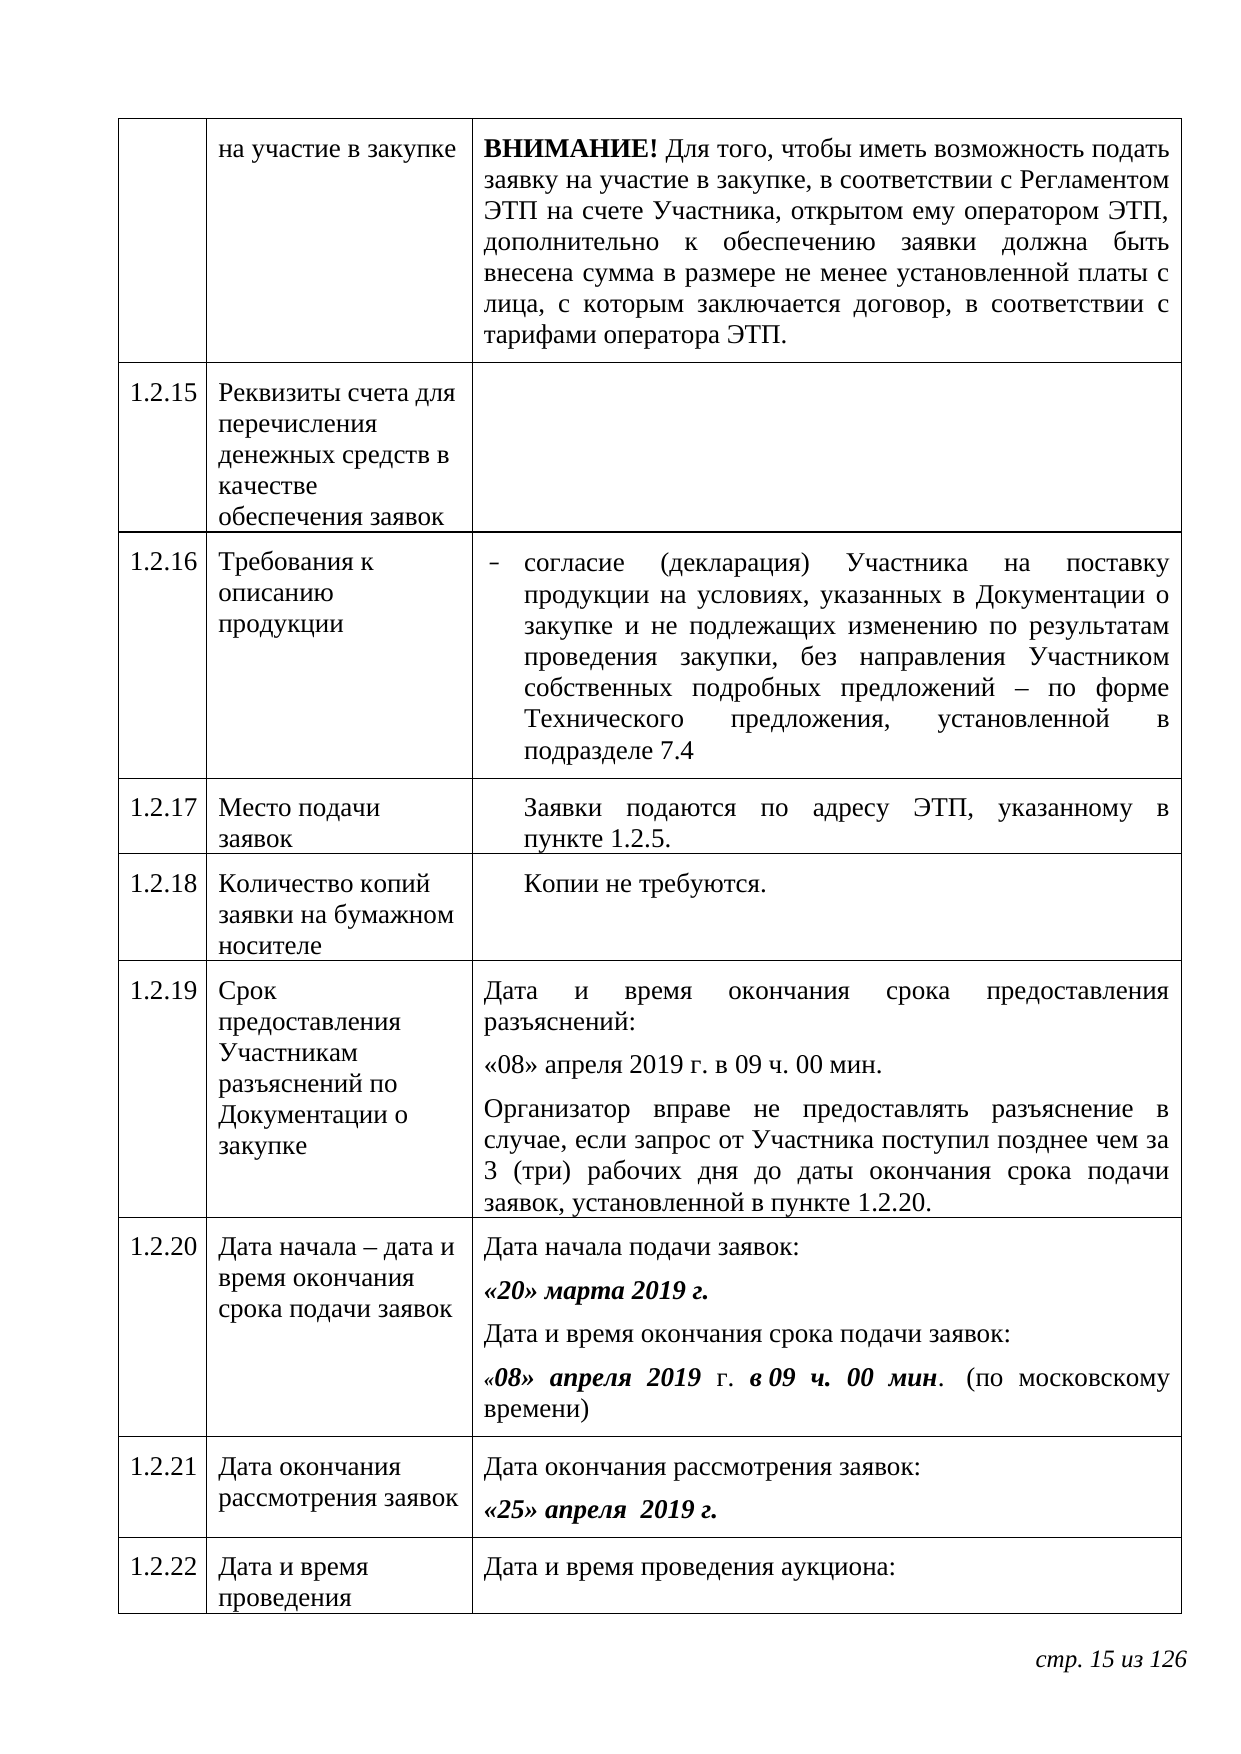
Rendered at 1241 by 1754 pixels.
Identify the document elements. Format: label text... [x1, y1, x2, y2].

table_cell Дата начала подачи заявок: «20» марта 2019 г. Дата и время окончания срока подачи заявок: «08» апреля 2019 г. в 09 ч. 00 мин. (по московскому времени) [473, 1218, 1181, 1436]
table_cell [119, 533, 206, 777]
table_cell Дата начала – дата и время окончания срока подачи заявок [207, 1218, 472, 1436]
table_cell Дата и время окончания срока предоставления разъяснений: «08» апреля 2019 г. в 09 ч. 00 мин. Организатор вправе не предоставлять разъяснение в случае, если запрос от Участника поступил позднее чем за 3 (три) рабочих дня до даты окончания срока подачи заявок, установленной в пункте 1.2.20. [473, 961, 1181, 1217]
table_cell Требования к описанию продукции [207, 533, 472, 777]
table_cell Заявки подаются по адресу ЭТП, указанному в пункте 1.2.5. [473, 779, 1181, 853]
table_cell Дата окончания рассмотрения заявок [207, 1437, 472, 1537]
table_cell Реквизиты счета для перечисления денежных средств в качестве обеспечения заявок [207, 363, 472, 531]
table_cell Количество копий заявки на бумажном носителе [207, 854, 472, 960]
table_cell Копии не требуются. [473, 854, 1181, 960]
table_cell [119, 854, 206, 960]
table_cell [119, 119, 206, 362]
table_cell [207, 119, 472, 362]
table_cell [119, 363, 206, 531]
table_cell Дата окончания рассмотрения заявок: «25» апреля 2019 г. [473, 1437, 1181, 1537]
table_cell [473, 363, 1181, 531]
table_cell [473, 119, 1181, 362]
table_cell [119, 1437, 206, 1537]
table_cell [119, 1218, 206, 1436]
table_cell согласие (декларация) Участника на поставку продукции на условиях, указанных в Документации о закупке и не подлежащих изменению по результатам проведения закупки, без направления Участником собственных подробных предложений – по форме Технического предложения, установленной в подразделе 7.4 [473, 533, 1181, 777]
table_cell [473, 1538, 1181, 1613]
table_cell Место подачи заявок [207, 779, 472, 853]
table_cell [119, 779, 206, 853]
table_cell Срок предоставления Участникам разъяснений по Документации о закупке [207, 961, 472, 1217]
table_cell [119, 1538, 206, 1613]
table_cell [119, 961, 206, 1217]
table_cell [207, 1538, 472, 1613]
